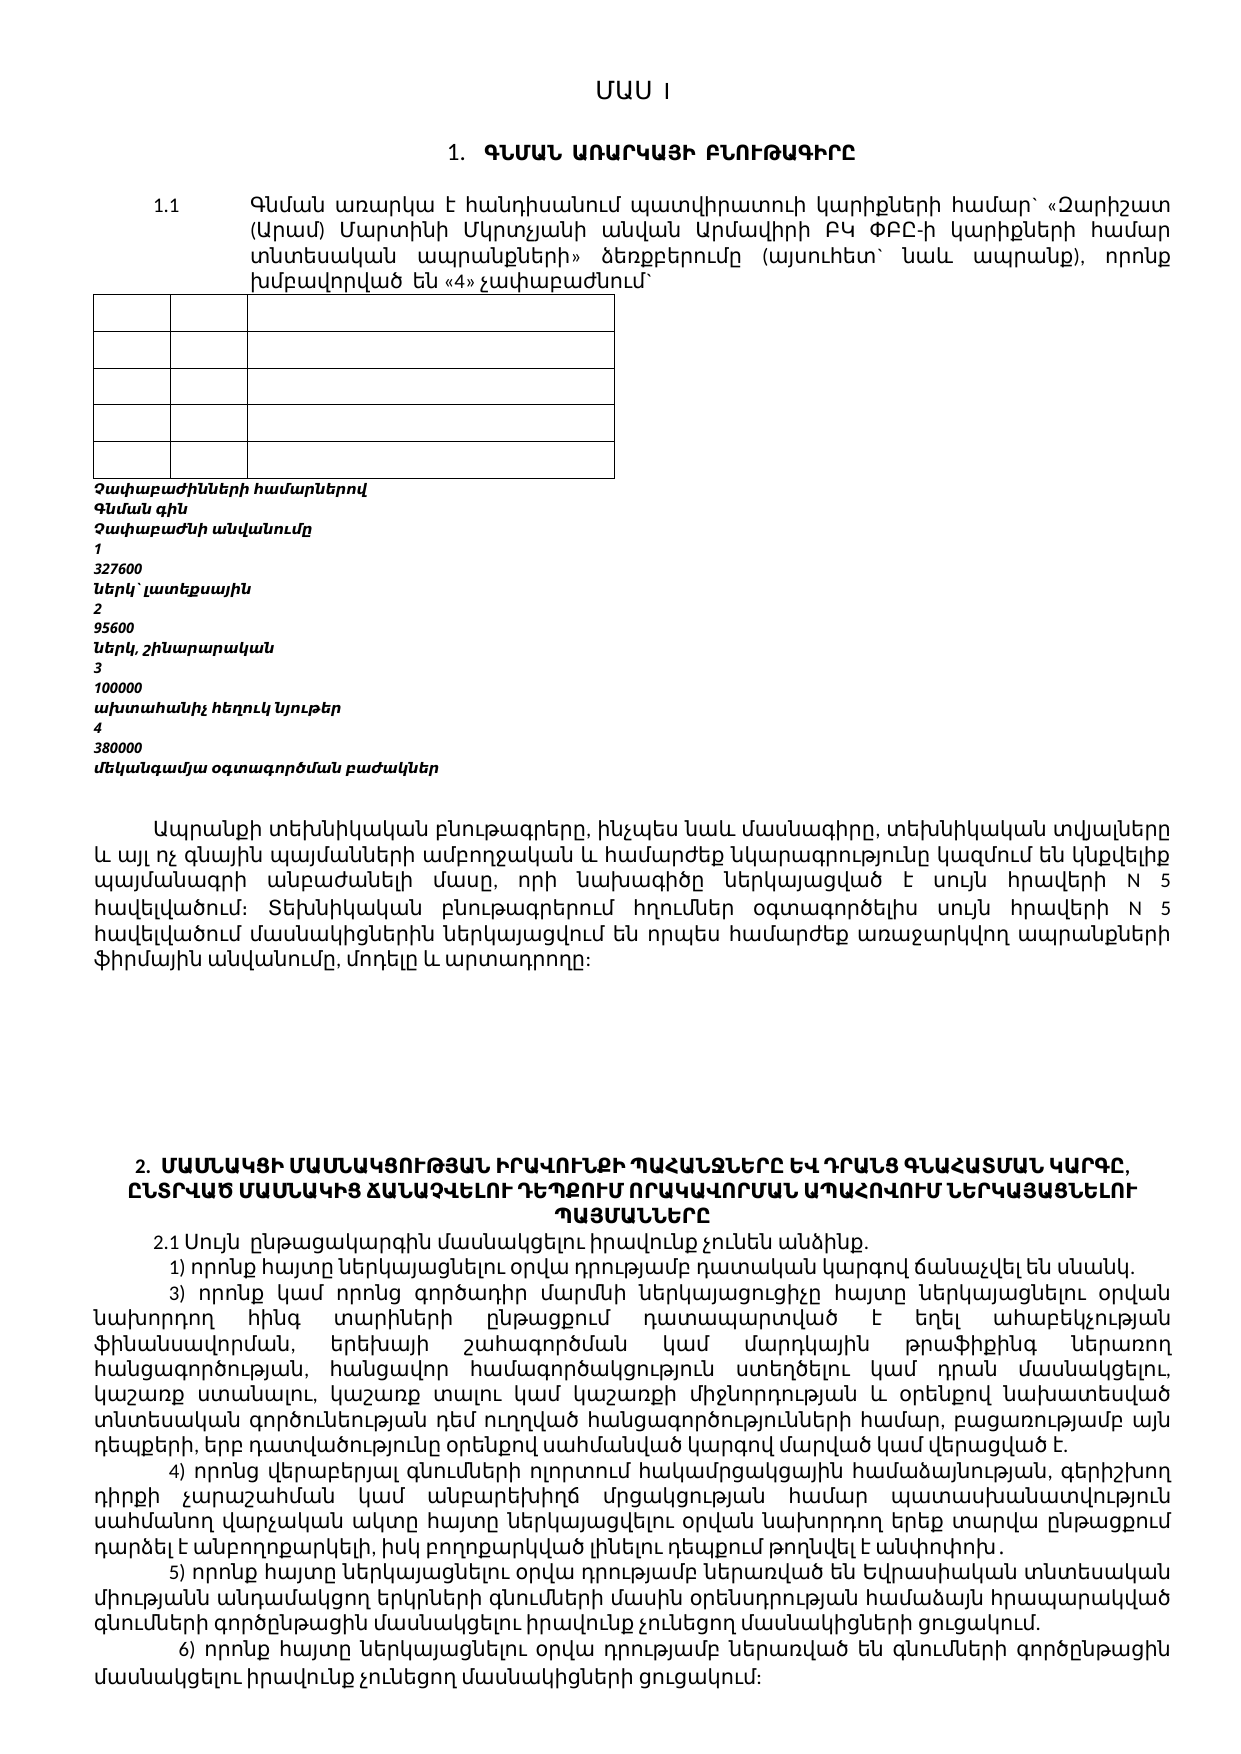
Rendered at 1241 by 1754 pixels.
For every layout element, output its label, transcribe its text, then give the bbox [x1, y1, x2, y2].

text 5) որոնք հայտը ներկայացնելու օրվա դրությամբ ներառված են Եվրասիական տնտեսական միությանն անդամակցող երկրների գնումների մասին օրենսդրության համաձայն հրապարակված գնումների գործընթացին մասնակցելու իրավունք չունեցող մասնակիցների ցուցակում. [94, 1559, 1171, 1636]
text 2. ՄԱՍՆԱԿՑԻ ՄԱՍՆԱԿՑՈՒԹՅԱՆ ԻՐԱՎՈՒՆՔԻ ՊԱՀԱՆՋՆԵՐԸ ԵՎ ԴՐԱՆՑ ԳՆԱՀԱՏՄԱՆ ԿԱՐԳԸ, ԸՆՏՐՎԱԾ ՄԱՍՆԱԿԻՑ ՃԱՆԱՉՎԵԼՈՒ ԴԵՊՔՈՒՄ ՈՐԱԿԱՎՈՐՄԱՆ ԱՊԱՀՈՎՈՒՄ ՆԵՐԿԱՅԱՑՆԵԼՈՒ ՊԱՅՄԱՆՆԵՐԸ [94, 1153, 1171, 1229]
text 1) որոնք հայտը ներկայացնելու օրվա դրությամբ դատական կարգով ճանաչվել են սնանկ. [94, 1254, 1171, 1280]
text ՄԱՍ I [94, 75, 1171, 106]
text 2.1 Սույն ընթացակարգին մասնակցելու իրավունք չունեն անձինք. [94, 1229, 1171, 1254]
text Ապրանքի տեխնիկական բնութագրերը, ինչպես նաև մասնագիրը, տեխնիկական տվյալները և այլ ոչ գնային պայմանների ամբողջական և համարժեք նկարագրությունը կազմում են կնքվելիք պայմանագրի անբաժանելի մասը, որի նախագիծը ներկայացված է սույն հրավերի N 5 հավելվածում։ Տեխնիկական բնութագրերում հղումներ օգտագործելիս սույն հրավերի N 5 հավելվածում մասնակիցներին ներկայացվում են որպես համարժեք առաջարկվող ապրանքների ֆիրմային անվանումը, մոդելը և արտադրողը: [94, 816, 1171, 972]
list ԳՆՄԱՆ ԱՌԱՐԿԱՅԻ ԲՆՈՒԹԱԳԻՐԸ [131, 136, 1171, 167]
text 6) որոնք հայտը ներկայացնելու օրվա դրությամբ ներառված են գնումների գործընթացին մասնակցելու իրավունք չունեցող մասնակիցների ցուցակում: [94, 1636, 1171, 1690]
text 4) որոնց վերաբերյալ գնումների ոլորտում հակամրցակցային համաձայնության, գերիշխող դիրքի չարաշահման կամ անբարեխիղճ մրցակցության համար պատասխանատվություն սահմանող վարչական ակտը հայտը ներկայացվելու օրվան նախորդող երեք տարվա ընթացքում դարձել է անբողոքարկելի, իսկ բողոքարկված լինելու դեպքում թողնվել է անփոփոխ․ [94, 1458, 1171, 1559]
subtitle Գնման առարկա է հանդիսանում պատվիրատուի կարիքների համար` «Զարիշատ (Արամ) Մարտինի Մկրտչյանի անվան Արմավիրի ԲԿ ՓԲԸ-ի կարիքների համար տնտեսական ապրանքների» ձեռքբերումը (այսուհետ` նաև ապրանք), որոնք խմբավորված են «4» չափաբաժնում` [153, 192, 1171, 294]
text 3) որոնք կամ որոնց գործադիր մարմնի ներկայացուցիչը հայտը ներկայացնելու օրվան նախորդող հինգ տարիների ընթացքում դատապարտված է եղել ահաբեկչության ֆինանսավորման, երեխայի շահագործման կամ մարդկային թրաֆիքինգ ներառող հանցագործության, հանցավոր համագործակցություն ստեղծելու կամ դրան մասնակցելու, կաշառք ստանալու, կաշառք տալու կամ կաշառքի միջնորդության և օրենքով նախատեսված տնտեսական գործունեության դեմ ուղղված հանցագործությունների համար, բացառությամբ այն դեպքերի, երբ դատվածությունը օրենքով սահմանված կարգով մարված կամ վերացված է. [94, 1280, 1171, 1458]
